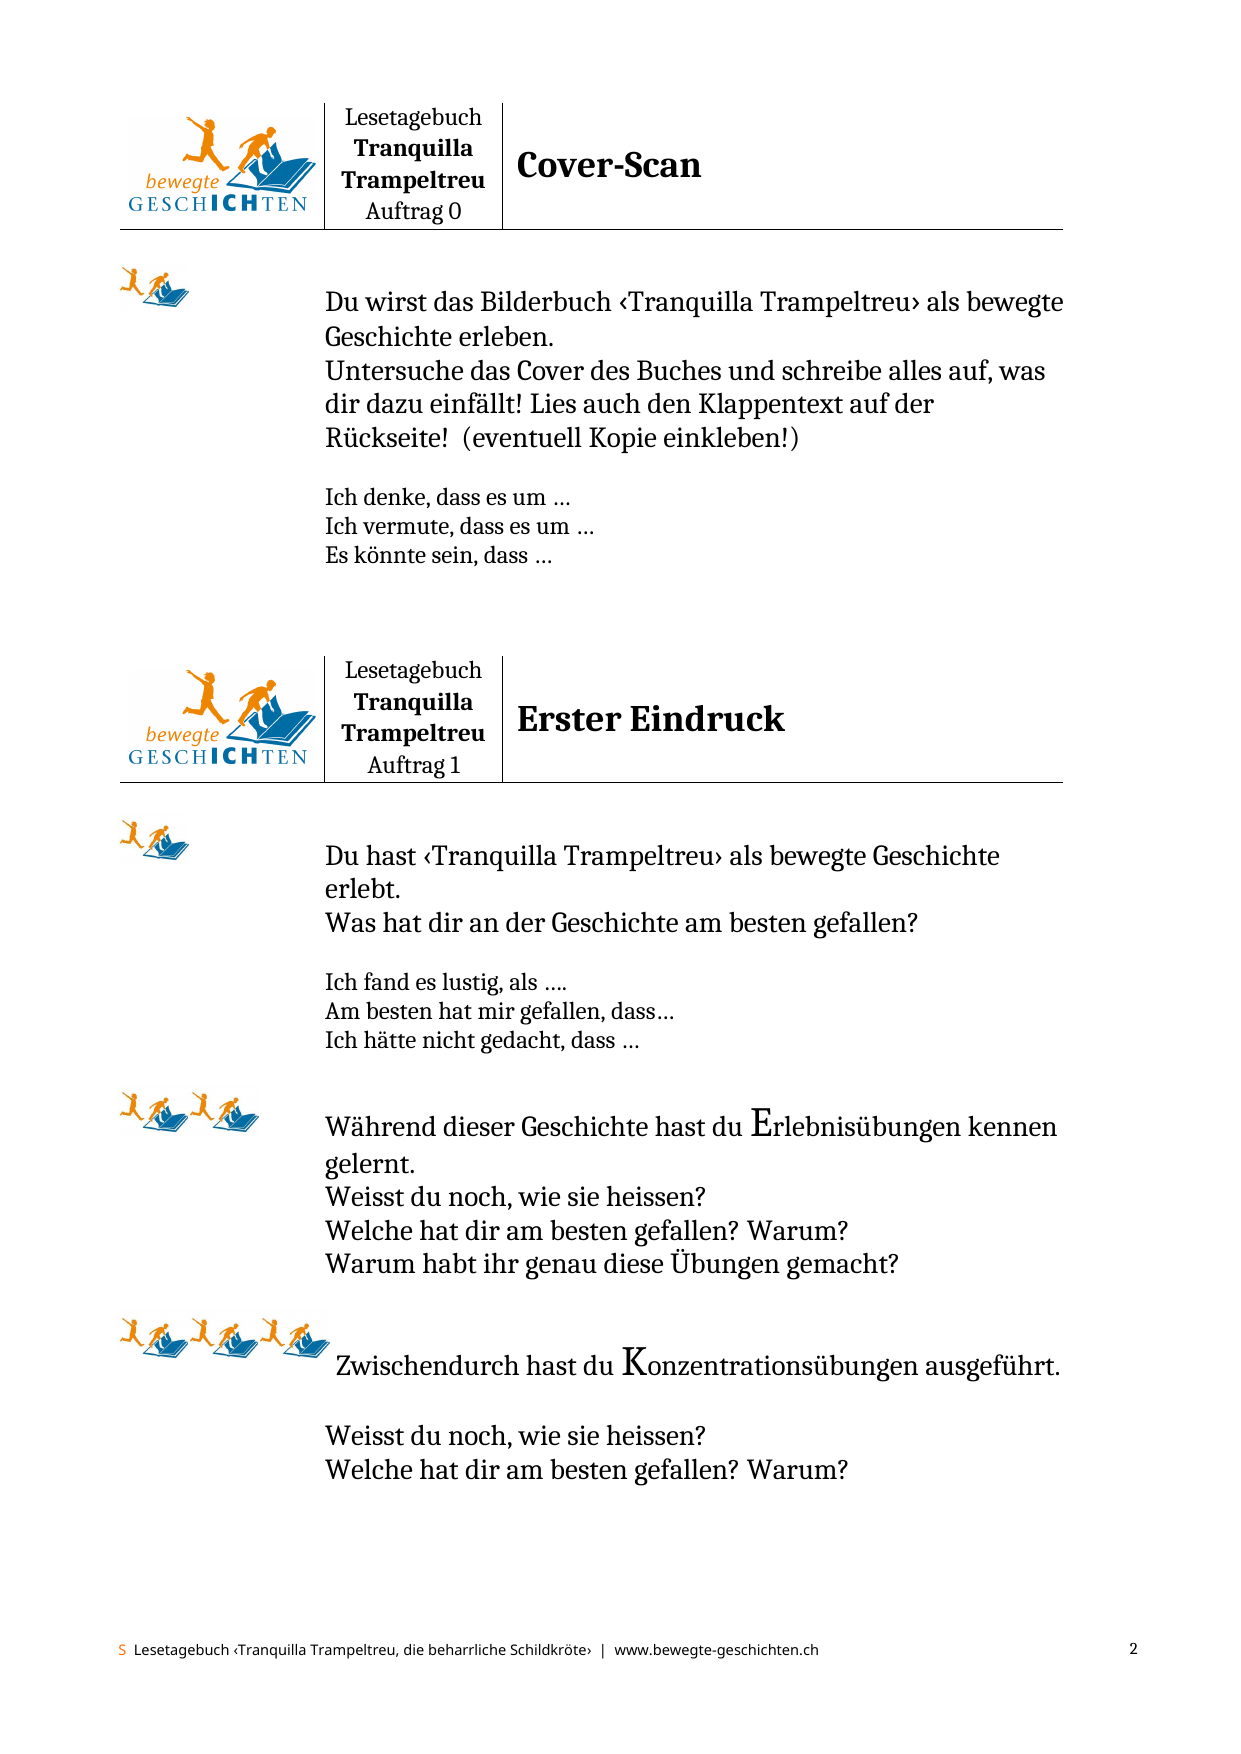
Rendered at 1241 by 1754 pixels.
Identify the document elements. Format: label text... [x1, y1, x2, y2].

picture [118, 811, 189, 865]
table_header Lesetagebuch Tranquilla Trampeltreu Auftrag 0 [325, 103, 502, 229]
picture [292, 175, 302, 186]
picture [129, 117, 316, 211]
text Du hast ‹Tranquilla Trampeltreu› als bewegte Geschichte erlebt. Was hat dir an der Geschichte am besten gefallen? [118, 812, 1064, 968]
text Ich vermute, dass es um … Es könnte sein, dass … [118, 512, 1064, 569]
picture [118, 258, 189, 312]
text Du wirst das Bilderbuch ‹Tranquilla Trampeltreu› als bewegte Geschichte erleben. Untersuche das Cover des Buches und schreibe alles auf, was dir dazu einfällt! Lies auch den Klappentext auf der Rückseite! (eventuell Kopie einkleben!) [118, 259, 1064, 483]
text Ich fand es lustig, als …. Am besten hat mir gefallen, dass… Ich hätte nicht gedacht, dass … [325, 968, 1064, 1054]
picture [118, 1083, 259, 1137]
table_header Cover-Scan [503, 103, 1063, 229]
table_header [120, 103, 324, 229]
table_header [120, 656, 324, 782]
text Ich denke, dass es um … [325, 483, 1064, 512]
table_header Lesetagebuch Tranquilla Trampeltreu Auftrag 1 [325, 656, 502, 782]
picture [292, 728, 302, 739]
text Zwischendurch hast du Konzentrationsübungen ausgeführt. Weisst du noch, wie sie heissen? Welche hat dir am besten gefallen? Warum? [118, 1310, 1064, 1487]
table_header Erster Eindruck [503, 656, 1063, 782]
picture [118, 1309, 330, 1363]
text Während dieser Geschichte hast du Erlebnisübungen kennen gelernt. Weisst du noch, wie sie heissen? Welche hat dir am besten gefallen? Warum? Warum habt ihr genau diese Übungen gemacht? [118, 1083, 1064, 1281]
picture [129, 670, 316, 764]
